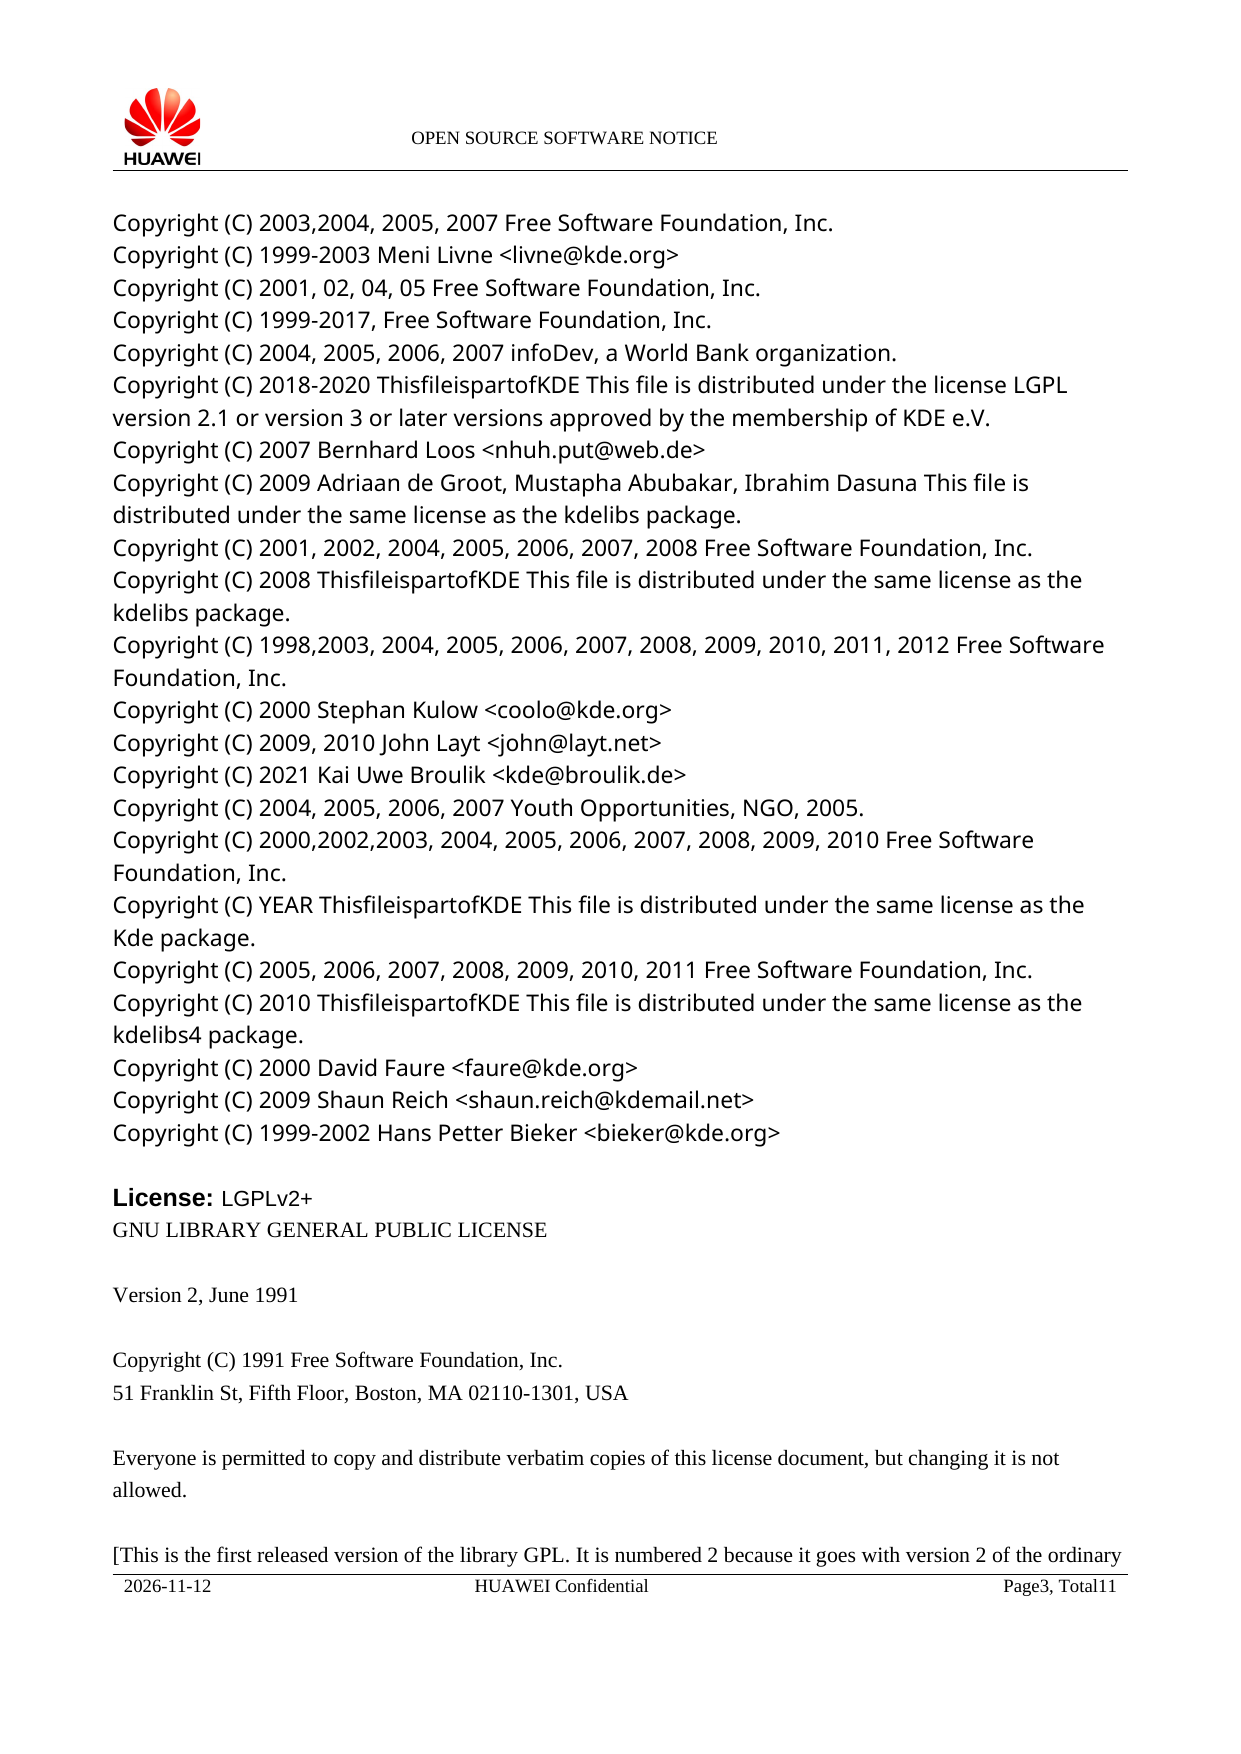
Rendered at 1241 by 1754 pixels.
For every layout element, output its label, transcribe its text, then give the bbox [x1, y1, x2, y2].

picture [124, 88, 201, 165]
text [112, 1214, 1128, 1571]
text License: LGPLv2+ [112, 1181, 1128, 1214]
